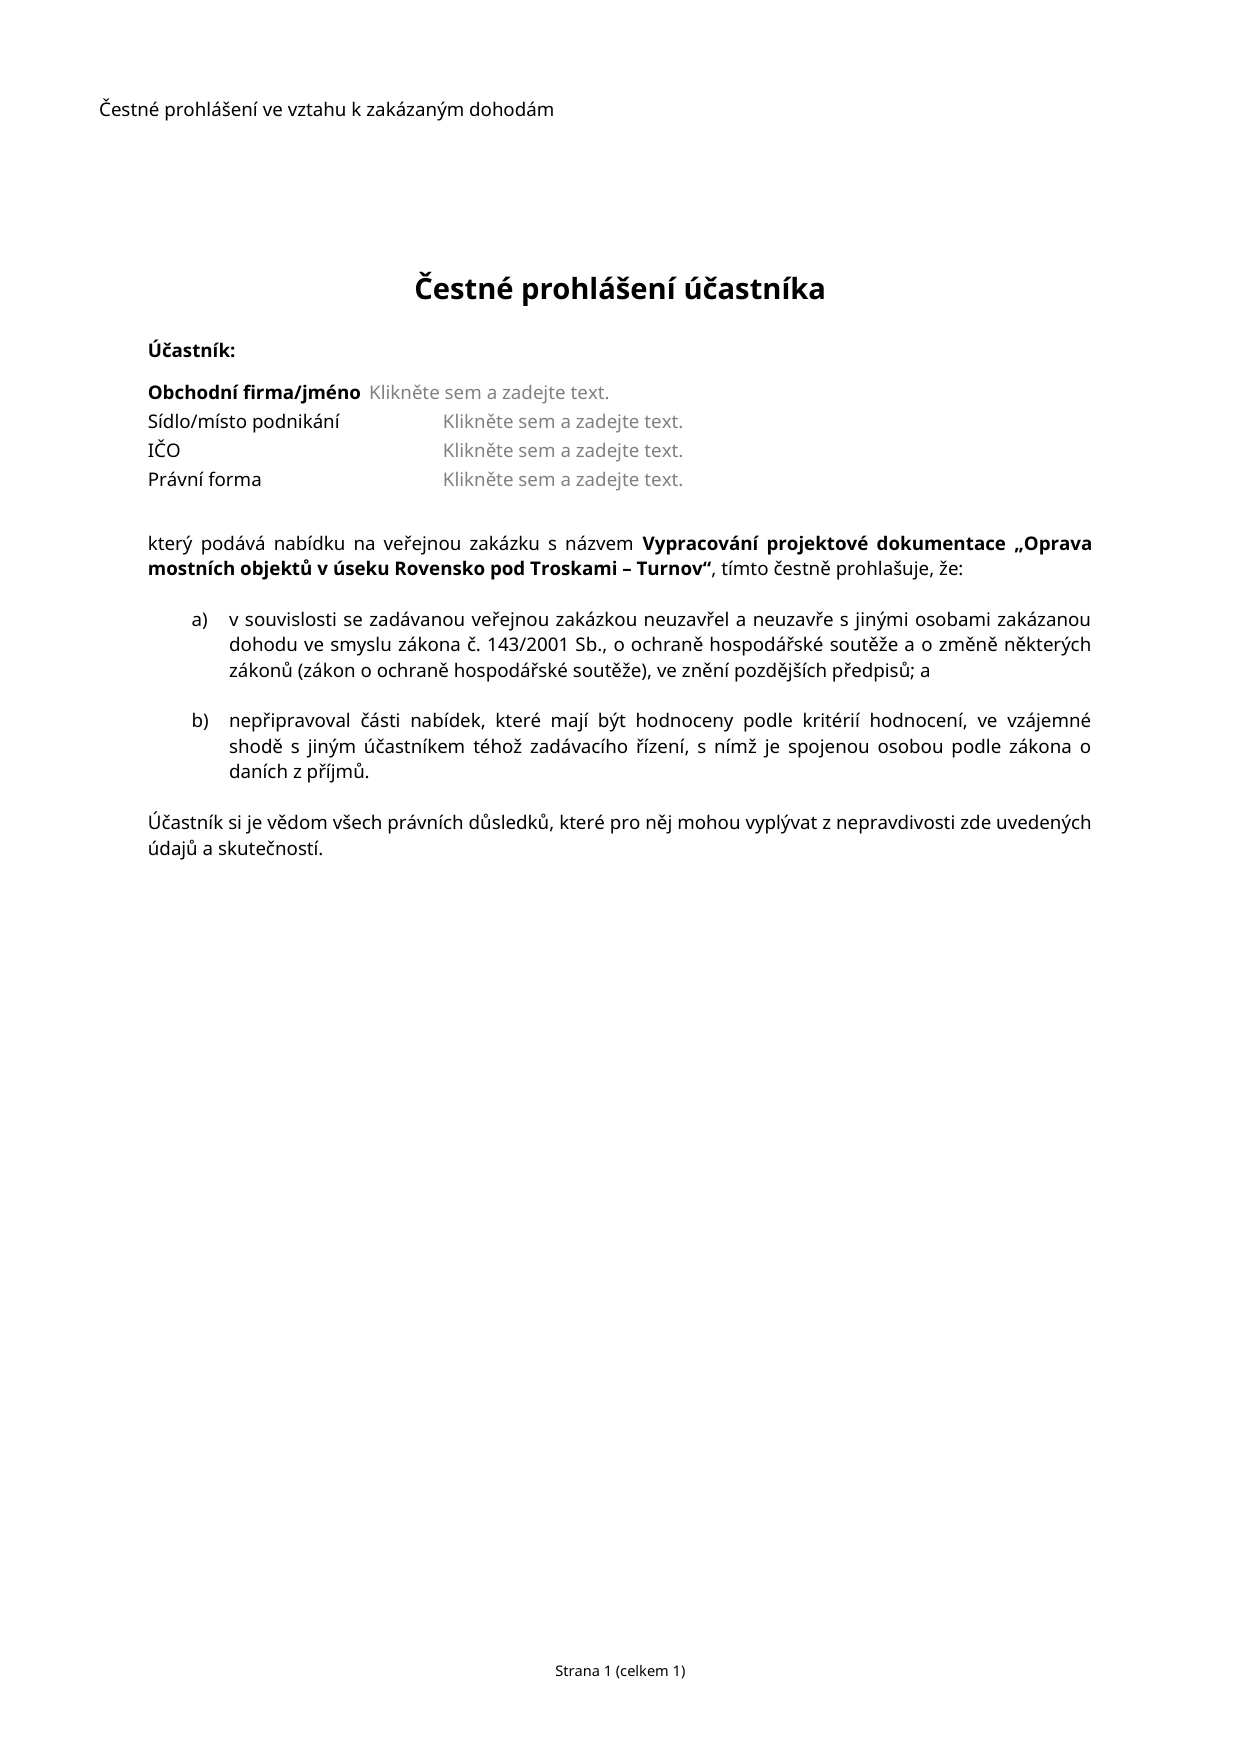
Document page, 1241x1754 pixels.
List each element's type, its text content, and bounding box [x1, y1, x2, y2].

text Účastník si je vědom všech právních důsledků, které pro něj mohou vyplývat z nepravdivosti zde uvedených údajů a skutečností. [148, 810, 1093, 861]
text Obchodní firma/jméno [148, 376, 1093, 405]
title Čestné prohlášení účastníka [148, 268, 1093, 308]
list nepřipravoval části nabídek, které mají být hodnoceny podle kritérií hodnocení, ve vzájemné shodě s jiným účastníkem téhož zadávacího řízení, s nímž je spojenou osobou podle zákona o daních z příjmů. [191, 708, 1093, 784]
text Účastník: [148, 333, 1093, 364]
text Sídlo/místo podnikání [148, 405, 1093, 434]
text Právní forma [148, 463, 1093, 492]
list v souvislosti se zadávanou veřejnou zakázkou neuzavřel a neuzavře s jinými osobami zakázanou dohodu ve smyslu zákona č. 143/2001 Sb., o ochraně hospodářské soutěže a o změně některých zákonů (zákon o ochraně hospodářské soutěže), ve znění pozdějších předpisů; a [191, 606, 1093, 683]
text který podává nabídku na veřejnou zakázku s názvem Vypracování projektové dokumentace „Oprava mostních objektů v úseku Rovensko pod Troskami – Turnov“, tímto čestně prohlašuje, že: [148, 530, 1093, 581]
text IČO [148, 434, 1093, 463]
